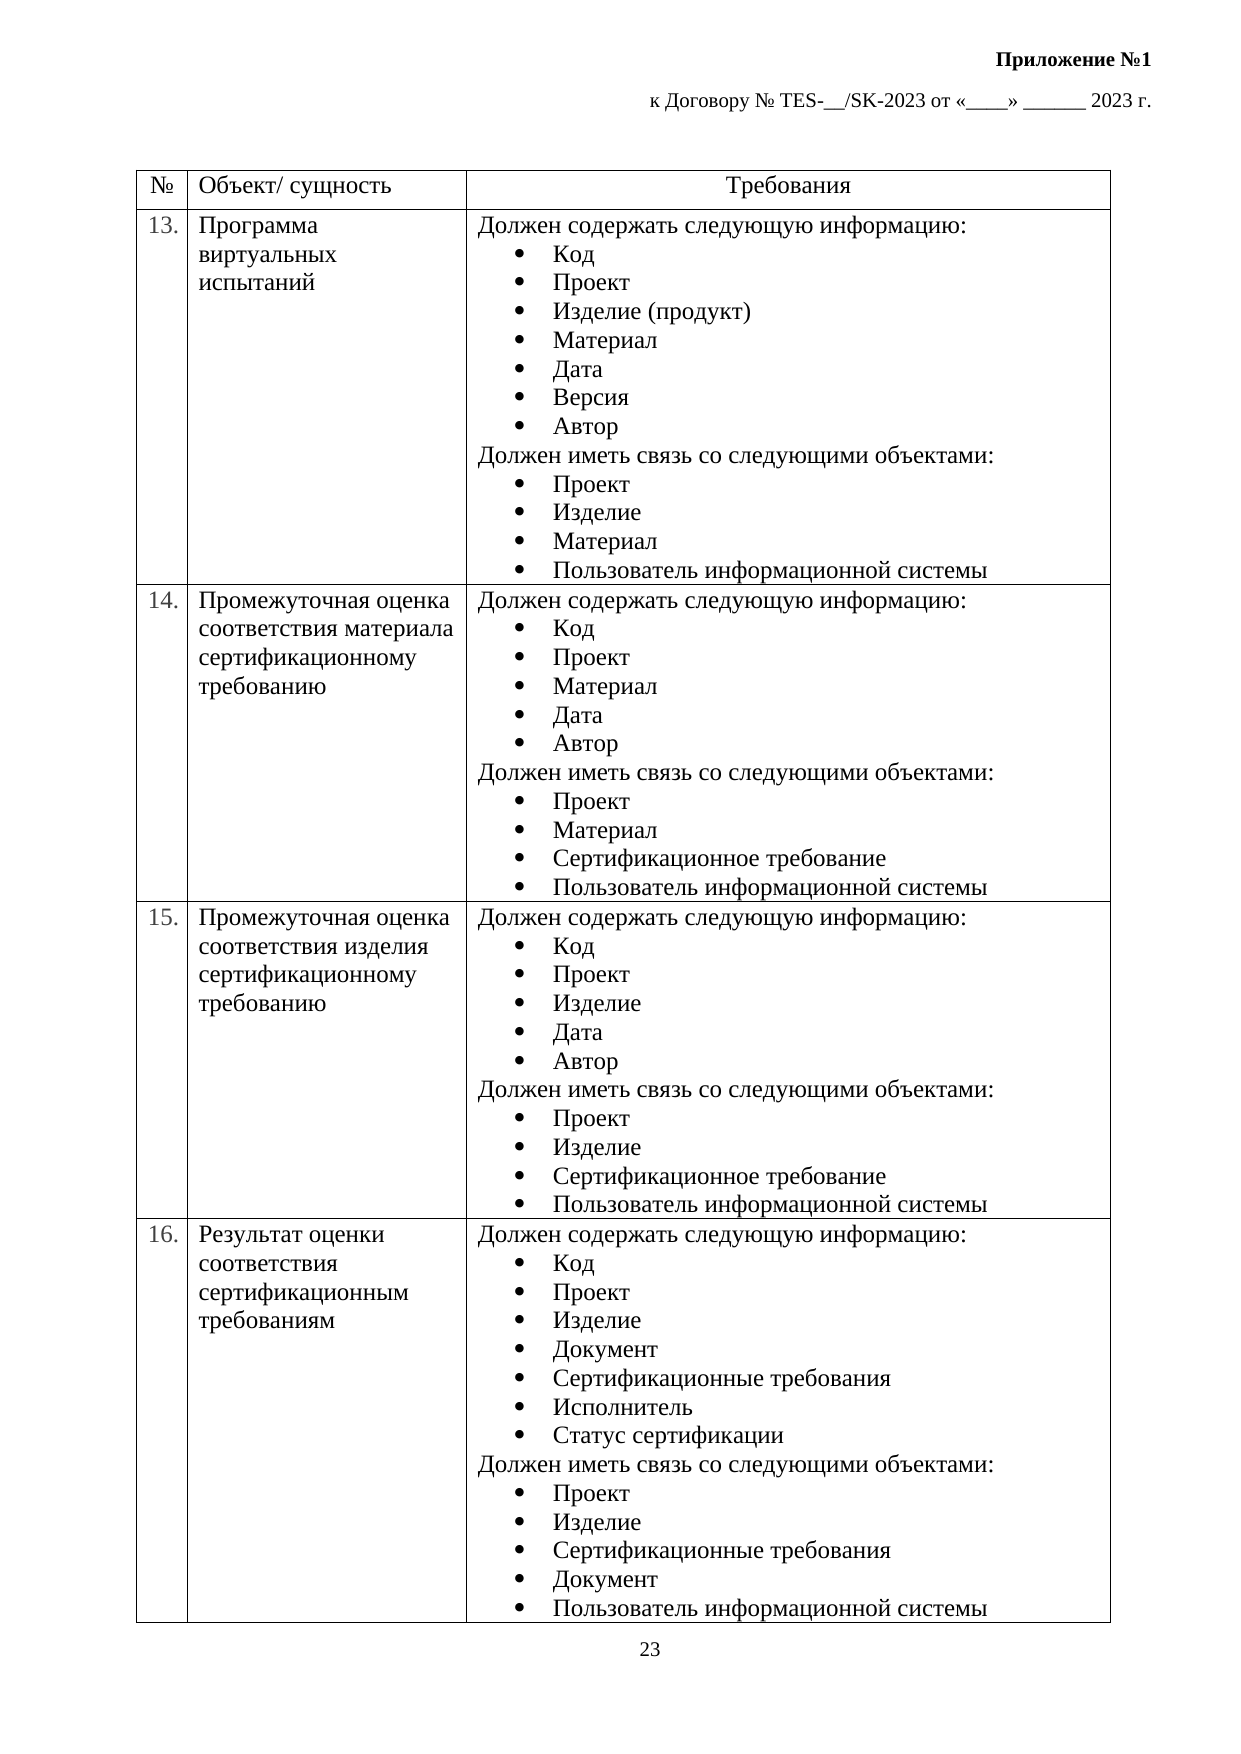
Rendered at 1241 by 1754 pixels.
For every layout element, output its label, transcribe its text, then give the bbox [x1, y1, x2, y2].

table_header Объект/ сущность [188, 171, 466, 209]
table_cell Должен содержать следующую информацию: Код Проект Материал Дата Автор Должен иметь связь со следующими объектами: Проект Материал Сертификационное требование Пользователь информационной системы [467, 585, 515, 901]
table_cell Должен содержать следующую информацию: Код Проект Изделие Документ Сертификационные требования Исполнитель Статус сертификации Должен иметь связь со следующими объектами: Проект Изделие Сертификационные требования Документ Пользователь информационной системы [467, 1219, 515, 1622]
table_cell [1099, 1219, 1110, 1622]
table_header № [137, 171, 187, 209]
table_cell [137, 210, 187, 584]
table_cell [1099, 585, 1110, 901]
table_cell Программа виртуальных испытаний [188, 210, 466, 584]
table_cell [467, 210, 515, 584]
table_cell [137, 1219, 187, 1622]
table_cell Промежуточная оценка соответствия материала сертификационному требованию [188, 585, 466, 901]
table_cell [1099, 210, 1110, 584]
table_cell Промежуточная оценка соответствия изделия сертификационному требованию [188, 902, 466, 1218]
table_cell [137, 902, 187, 1218]
table_cell [137, 585, 187, 901]
table_cell Результат оценки соответствия сертификационным требованиям [188, 1219, 466, 1622]
table_cell Должен содержать следующую информацию: Код Проект Изделие Дата Автор Должен иметь связь со следующими объектами: Проект Изделие Сертификационное требование Пользователь информационной системы [467, 902, 515, 1218]
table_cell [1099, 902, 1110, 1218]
table_header Требования [467, 171, 1110, 209]
